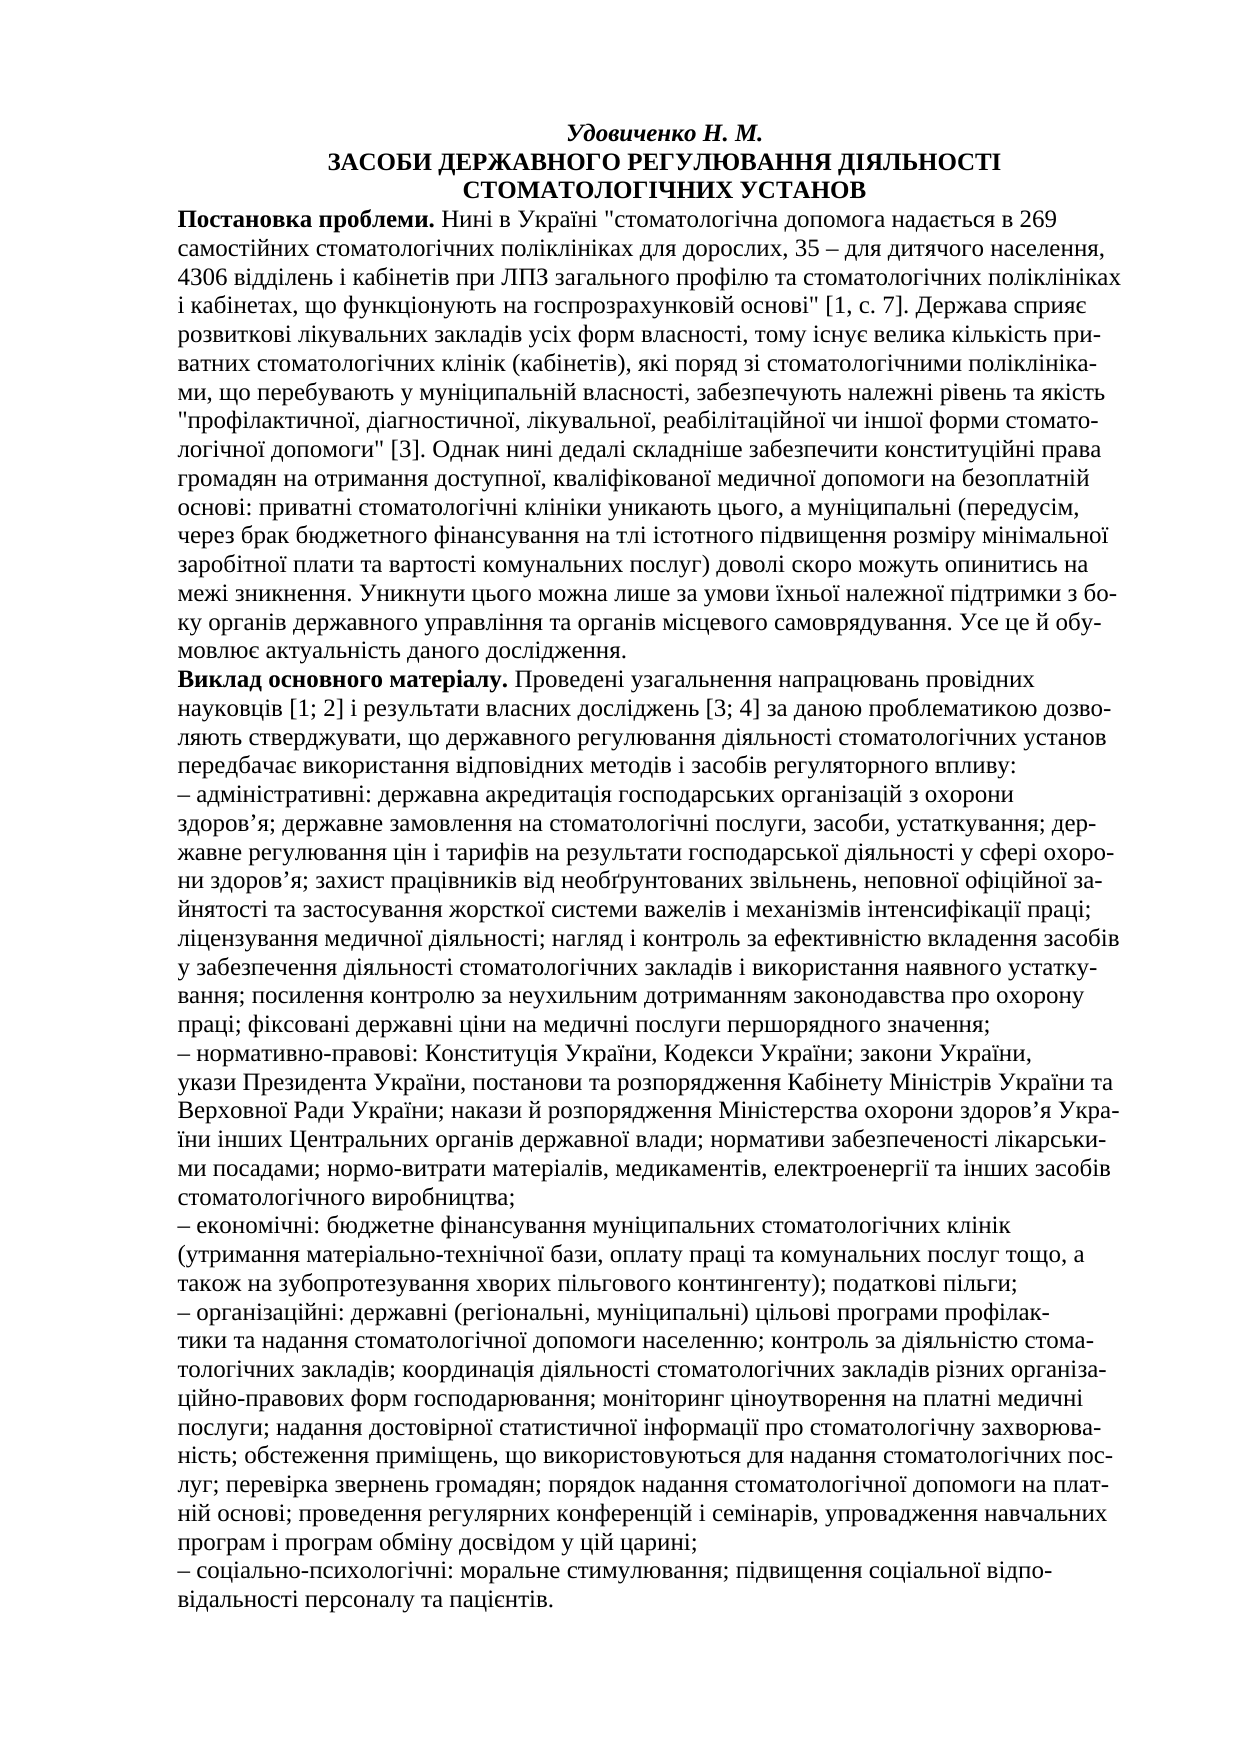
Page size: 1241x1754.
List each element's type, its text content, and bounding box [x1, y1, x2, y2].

text Виклад основного матеріалу. Проведені узагальнення напрацювань провідних [177, 664, 1152, 693]
text ній основі; проведення регулярних конференцій і семінарів, упровадження навчальних [177, 1498, 1152, 1527]
text також на зубопротезування хворих пільгового контингенту); податкові пільги; [177, 1268, 1152, 1297]
text – економічні: бюджетне фінансування муніципальних стоматологічних клінік [177, 1211, 1152, 1239]
text логічної допомоги" [3]. Однак нині дедалі складніше забезпечити конституційні права [177, 434, 1152, 463]
text Удовиченко Н. М. [177, 118, 1152, 147]
text ляють стверджувати, що державного регулювання діяльності стоматологічних установ [177, 722, 1152, 751]
text луг; перевірка звернень громадян; порядок надання стоматологічної допомоги на плат- [177, 1469, 1152, 1498]
text СТОМАТОЛОГІЧНИХ УСТАНОВ [177, 176, 1152, 204]
text 4306 відділень і кабінетів при ЛПЗ загального профілю та стоматологічних поліклініках [177, 262, 1152, 291]
text праці; фіксовані державні ціни на медичні послуги першорядного значення; [177, 1009, 1152, 1038]
text ційно-правових форм господарювання; моніторинг ціноутворення на платні медичні [177, 1383, 1152, 1412]
text ми посадами; нормо-витрати матеріалів, медикаментів, електроенергії та інших засобів [177, 1153, 1152, 1182]
text через брак бюджетного фінансування на тлі істотного підвищення розміру мінімальної [177, 521, 1152, 549]
text програм і програм обміну досвідом у цій царині; [177, 1527, 1152, 1556]
text "профілактичної, діагностичної, лікувальної, реабілітаційної чи іншої форми стомато- [177, 406, 1152, 434]
text стоматологічного виробництва; [177, 1182, 1152, 1211]
text ЗАСОБИ ДЕРЖАВНОГО РЕГУЛЮВАННЯ ДІЯЛЬНОСТІ [177, 147, 1152, 176]
text ни здоров’я; захист працівників від необґрунтованих звільнень, неповної офіційної за- [177, 866, 1152, 894]
text ватних стоматологічних клінік (кабінетів), які поряд зі стоматологічними поліклініка- [177, 348, 1152, 377]
text відальності персоналу та пацієнтів. [177, 1584, 1152, 1613]
text жавне регулювання цін і тарифів на результати господарської діяльності у сфері охоро- [177, 837, 1152, 866]
text Постановка проблеми. Нині в Україні "стоматологічна допомога надається в 269 [177, 204, 1152, 233]
text йнятості та застосування жорсткої системи важелів і механізмів інтенсифікації праці; [177, 894, 1152, 923]
text передбачає використання відповідних методів і засобів регуляторного впливу: [177, 751, 1152, 779]
text – соціально-психологічні: моральне стимулювання; підвищення соціальної відпо- [177, 1556, 1152, 1584]
text межі зникнення. Уникнути цього можна лише за умови їхньої належної підтримки з бо- [177, 578, 1152, 607]
text – нормативно-правові: Конституція України, Кодекси України; закони України, [177, 1038, 1152, 1067]
text мовлює актуальність даного дослідження. [177, 636, 1152, 664]
text ми, що перебувають у муніципальній власності, забезпечують належні рівень та якість [177, 377, 1152, 406]
text Верховної Ради України; накази й розпорядження Міністерства охорони здоров’я Укра- [177, 1096, 1152, 1124]
text укази Президента України, постанови та розпорядження Кабінету Міністрів України та [177, 1067, 1152, 1096]
text послуги; надання достовірної статистичної інформації про стоматологічну захворюва- [177, 1412, 1152, 1441]
text тологічних закладів; координація діяльності стоматологічних закладів різних організа- [177, 1354, 1152, 1383]
text ність; обстеження приміщень, що використовуються для надання стоматологічних пос- [177, 1441, 1152, 1469]
text (утримання матеріально-технічної бази, оплату праці та комунальних послуг тощо, а [177, 1239, 1152, 1268]
text розвиткові лікувальних закладів усіх форм власності, тому існує велика кількість при- [177, 319, 1152, 348]
text тики та надання стоматологічної допомоги населенню; контроль за діяльністю стома- [177, 1326, 1152, 1354]
text самостійних стоматологічних поліклініках для дорослих, 35 – для дитячого населення, [177, 233, 1152, 262]
text науковців [1; 2] і результати власних досліджень [3; 4] за даною проблематикою дозво- [177, 693, 1152, 722]
text у забезпечення діяльності стоматологічних закладів і використання наявного устатку- [177, 952, 1152, 981]
text заробітної плати та вартості комунальних послуг) доволі скоро можуть опинитись на [177, 549, 1152, 578]
text і кабінетах, що функціонують на госпрозрахунковій основі" [1, с. 7]. Держава сприяє [177, 291, 1152, 319]
text їни інших Центральних органів державної влади; нормативи забезпеченості лікарськи- [177, 1124, 1152, 1153]
text основі: приватні стоматологічні клініки уникають цього, а муніципальні (передусім, [177, 492, 1152, 521]
text вання; посилення контролю за неухильним дотриманням законодавства про охорону [177, 981, 1152, 1009]
text ку органів державного управління та органів місцевого самоврядування. Усе це й обу- [177, 607, 1152, 636]
text громадян на отримання доступної, кваліфікованої медичної допомоги на безоплатній [177, 463, 1152, 492]
text – адміністративні: державна акредитація господарських організацій з охорони [177, 779, 1152, 808]
text здоров’я; державне замовлення на стоматологічні послуги, засоби, устаткування; дер- [177, 808, 1152, 837]
text ліцензування медичної діяльності; нагляд і контроль за ефективністю вкладення засобів [177, 923, 1152, 952]
text – організаційні: державні (регіональні, муніципальні) цільові програми профілак- [177, 1297, 1152, 1326]
